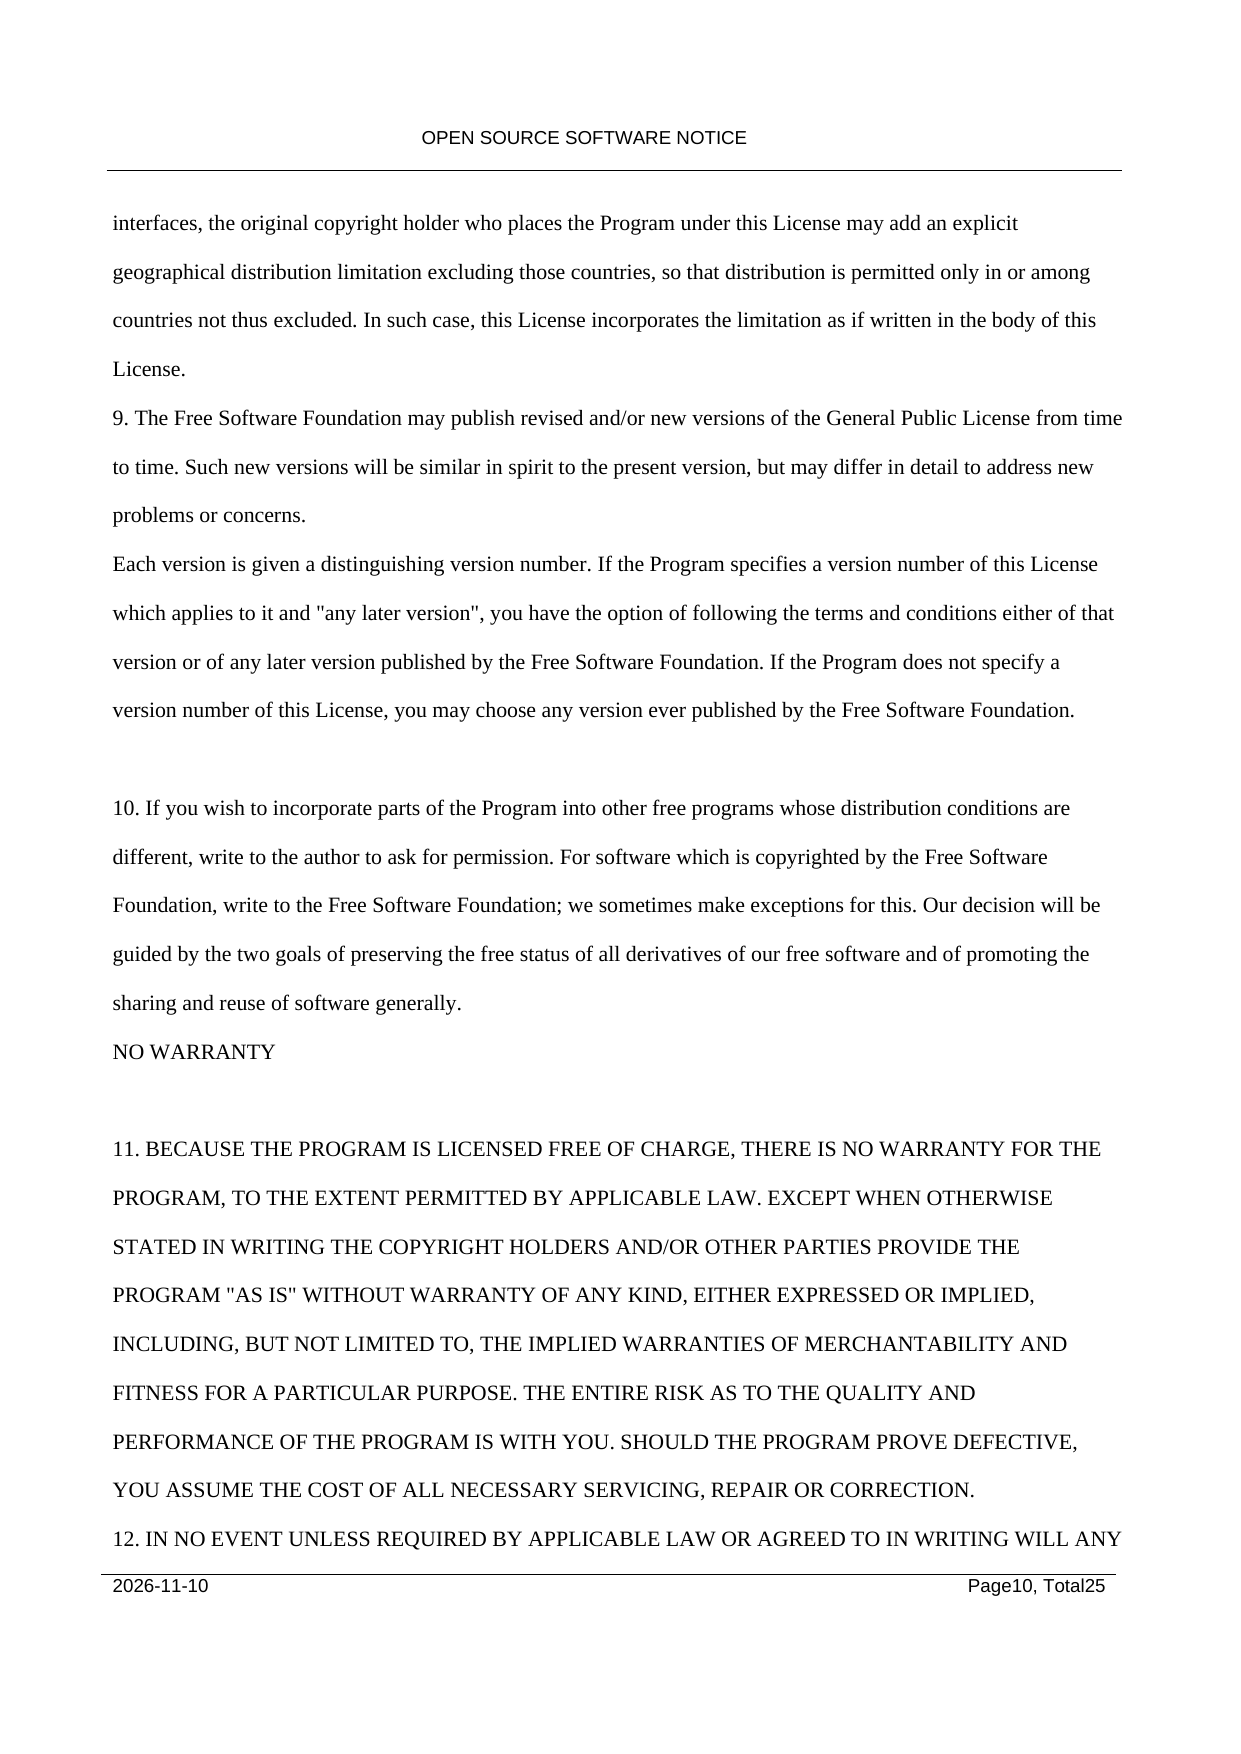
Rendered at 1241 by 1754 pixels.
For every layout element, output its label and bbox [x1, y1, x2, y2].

text [112, 206, 1128, 1555]
